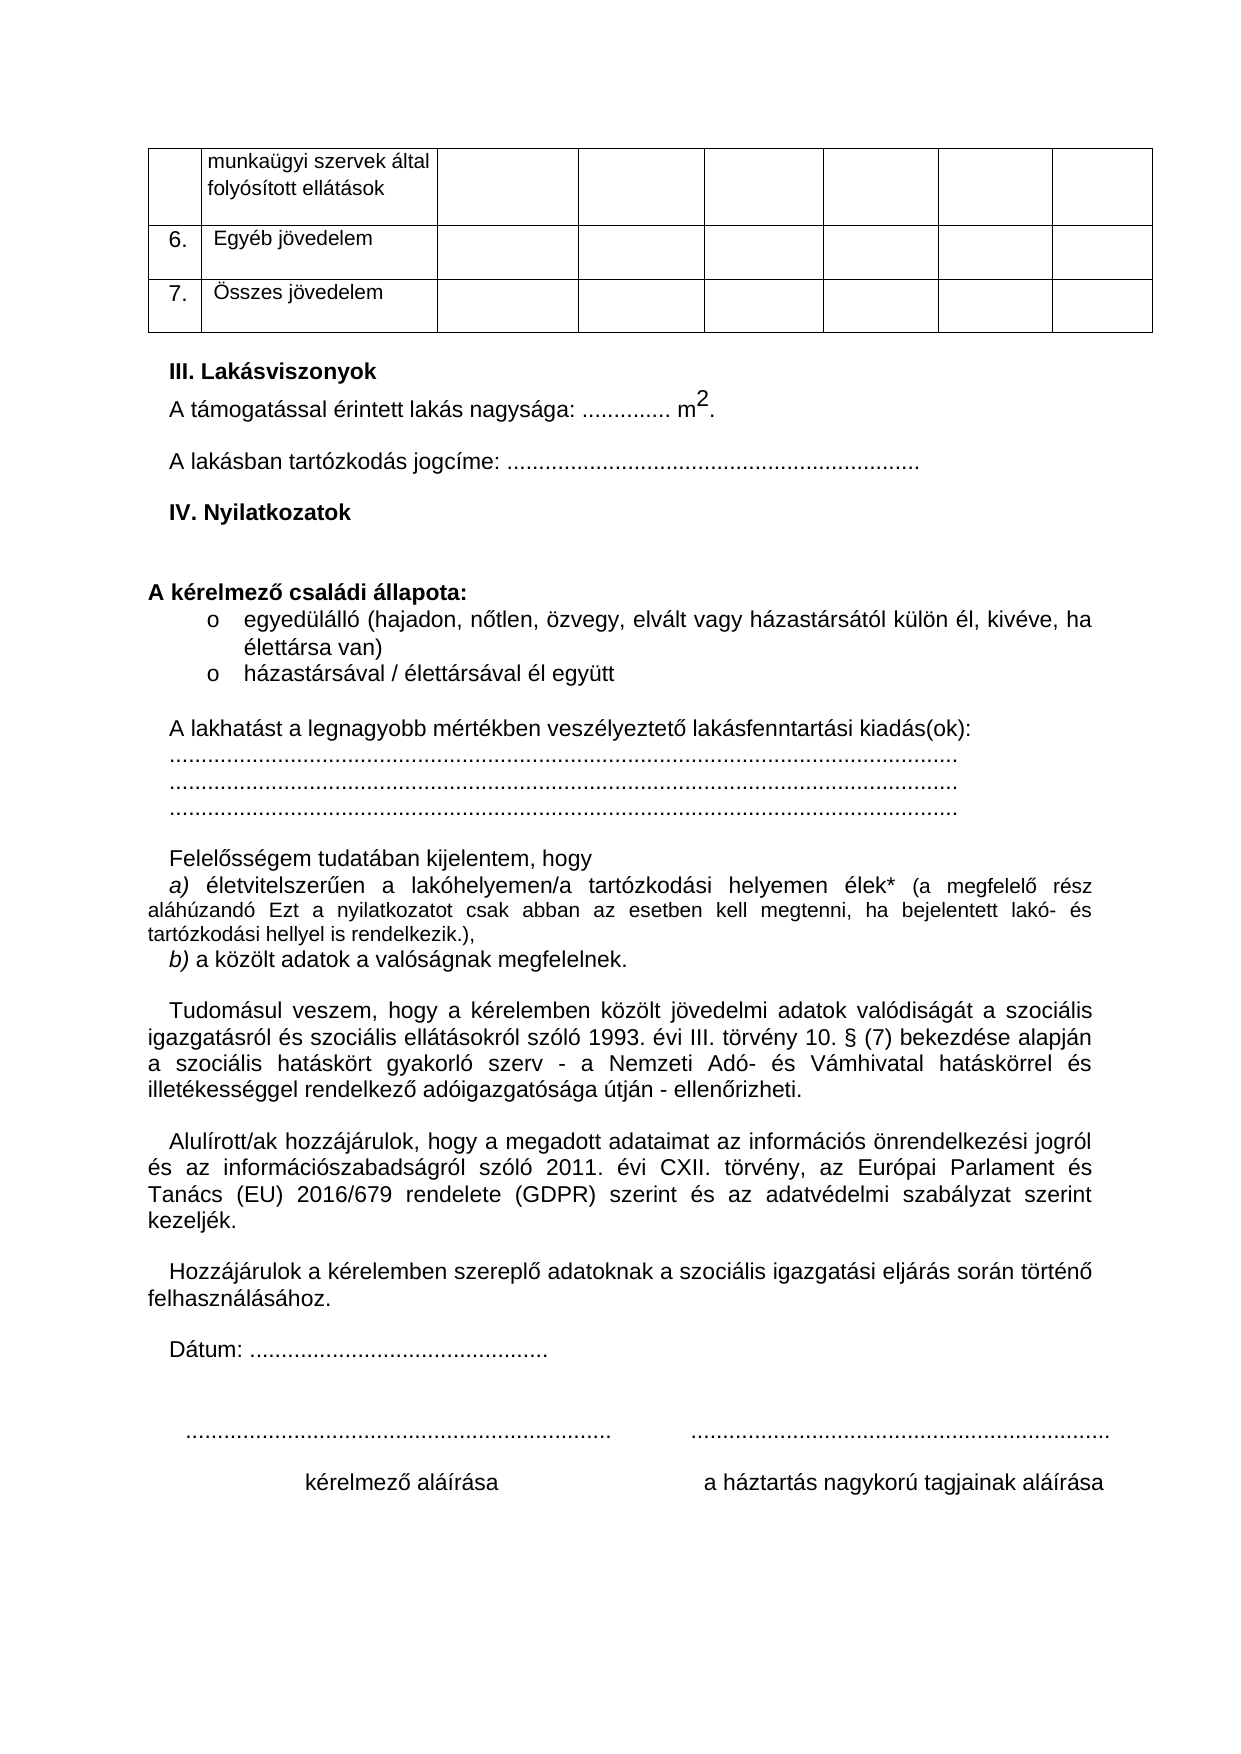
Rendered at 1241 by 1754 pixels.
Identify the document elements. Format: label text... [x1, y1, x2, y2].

text A lakhatást a legnagyobb mértékben veszélyeztető lakásfenntartási kiadás(ok): [148, 715, 1093, 741]
table_cell [705, 280, 823, 332]
table_cell [1053, 280, 1152, 332]
table_cell 5. [149, 149, 201, 225]
table_cell 7. [149, 280, 201, 332]
table_cell [824, 149, 938, 225]
table_header ................................................................... [148, 1387, 649, 1468]
text a) életvitelszerűen a lakóhelyemen/a tartózkodási helyemen élek* (a megfelelő rész aláhúzandó Ezt a nyilatkozatot csak abban az esetben kell megtenni, ha bejelentett lakó- és tartózkodási hellyel is rendelkezik.), [148, 872, 1093, 946]
text IV. Nyilatkozatok [148, 499, 1093, 526]
table_cell [1053, 226, 1152, 278]
text ............................................................................................................................ [148, 741, 1093, 768]
table_cell [705, 149, 823, 225]
table_cell kérelmező aláírása [148, 1469, 649, 1519]
table_cell [939, 226, 1052, 278]
text ............................................................................................................................ [148, 768, 1093, 794]
table_cell Összes jövedelem [202, 280, 437, 332]
text Felelősségem tudatában kijelentem, hogy [148, 845, 1093, 872]
table_cell [939, 149, 1052, 225]
text Dátum: ............................................... [148, 1336, 1093, 1362]
table_cell [579, 149, 704, 225]
table_cell [824, 280, 938, 332]
table_cell [438, 149, 578, 225]
table_cell [939, 280, 1052, 332]
text A kérelmező családi állapota: [148, 579, 1093, 606]
table_cell [579, 280, 704, 332]
table_cell [438, 280, 578, 332]
text ............................................................................................................................ [148, 794, 1093, 820]
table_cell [202, 149, 437, 225]
table_cell 6. [149, 226, 201, 278]
text Tudomásul veszem, hogy a kérelemben közölt jövedelmi adatok valódiságát a szociális igazgatásról és szociális ellátásokról szóló 1993. évi III. törvény 10. § (7) bekezdése alapján a szociális hatáskört gyakorló szerv - a Nemzeti Adó- és Vámhivatal hatáskörrel és illetékességgel rendelkező adóigazgatósága útján - ellenőrizheti. [148, 997, 1093, 1103]
table_cell [1053, 149, 1152, 225]
list házastársával / élettársával él együtt [206, 660, 1093, 689]
table_header .................................................................. [650, 1387, 1152, 1468]
table_cell Egyéb jövedelem [202, 226, 437, 278]
text III. Lakásviszonyok [148, 358, 1093, 385]
text b) a közölt adatok a valóságnak megfelelnek. [148, 946, 1093, 972]
table_cell a háztartás nagykorú tagjainak aláírása [650, 1469, 1152, 1519]
text Alulírott/ak hozzájárulok, hogy a megadott adataimat az információs önrendelkezési jogról és az információszabadságról szóló 2011. évi CXII. törvény, az Európai Parlament és Tanács (EU) 2016/679 rendelete (GDPR) szerint és az adatvédelmi szabályzat szerint kezeljék. [148, 1128, 1093, 1233]
text A lakásban tartózkodás jogcíme: ................................................................. [148, 448, 1093, 474]
table_cell [824, 226, 938, 278]
table_cell [579, 226, 704, 278]
table_cell [705, 226, 823, 278]
text Hozzájárulok a kérelemben szereplő adatoknak a szociális igazgatási eljárás során történő felhasználásához. [148, 1258, 1093, 1311]
list egyedülálló (hajadon, nőtlen, özvegy, elvált vagy házastársától külön él, kivéve, ha élettársa van) [206, 606, 1093, 660]
text A támogatással érintett lakás nagysága: .............. m2. [148, 385, 1093, 423]
table_cell [438, 226, 578, 278]
